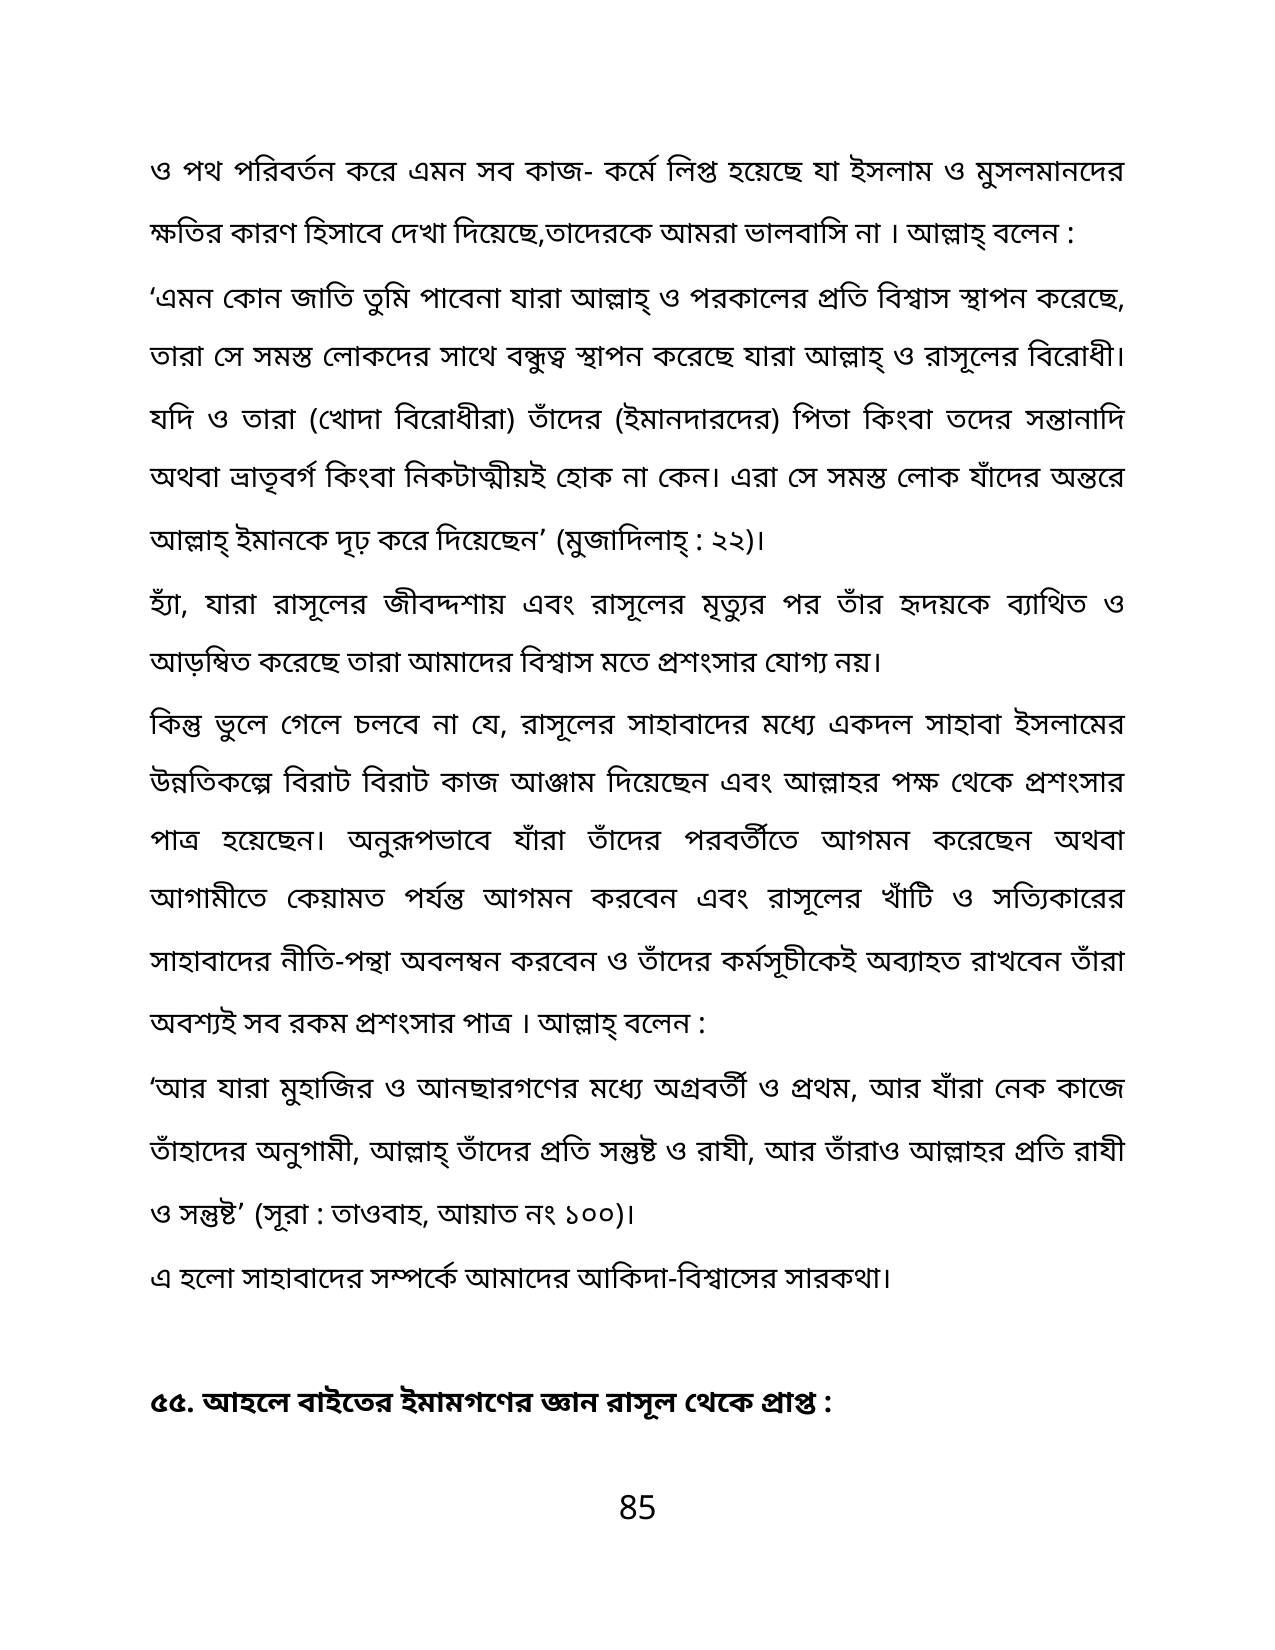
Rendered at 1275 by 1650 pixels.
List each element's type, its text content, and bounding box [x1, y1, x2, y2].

text হ্যাঁ, যারা রাসূলের জীবদ্দশায় এবং রাসূলের মৃত্যুর পর তাঁর হৃদয়কে ব্যাথিত ও আড়ম্বিত করেছে তারা আমাদের বিশ্বাস মতে প্রশংসার যোগ্য নয়। [150, 583, 1125, 684]
text কিন্তু ভুলে গেলে চলবে না যে, রাসূলের সাহাবাদের মধ্যে একদল সাহাবা ইসলামের উন্নতিকল্পে বিরাট বিরাট কাজ আঞ্জাম দিয়েছেন এবং আল্লাহর পক্ষ থেকে প্রশংসার পাত্র হয়েছেন। অনুরূপভাবে যাঁরা তাঁদের পরবর্তীতে আগমন করেছেন অথবা আগামীতে কেয়ামত পর্যন্ত আগমন করবেন এবং রাসূলের খাঁটি ও সত্যিকারের সাহাবাদের নীতি-পন্থা অবলম্বন করবেন ও তাঁদের কর্মসূচীকেই অব্যাহত রাখবেন তাঁরা অবশ্যই সব রকম প্রশংসার পাত্র । আল্লাহ্ বলেন : [150, 703, 1125, 1046]
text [150, 150, 1125, 256]
text এ হলো সাহাবাদের সম্পর্কে আমাদের আকিদা-বিশ্বাসের সারকথা। [150, 1257, 1125, 1300]
text ‘আর যারা মুহাজির ও আনছারগণের মধ্যে অগ্রবর্তী ও প্রথম, আর যাঁরা নেক কাজে তাঁহাদের অনুগামী, আল্লাহ্ তাঁদের প্রতি সন্তুষ্ট ও রাযী, আর তাঁরাও আল্লাহর প্রতি রাযী ও সন্তুষ্ট’ (সূরা : তাওবাহ, আয়াত নং ১০০)। [150, 1067, 1125, 1236]
text ‘এমন কোন জাতি তুমি পাবেনা যারা আল্লাহ্ ও পরকালের প্রতি বিশ্বাস স্থাপন করেছে, তারা সে সমস্ত লোকদের সাথে বন্ধুত্ব স্থাপন করেছে যারা আল্লাহ্ ও রাসূলের বিরোধী। যদি ও তারা (খোদা বিরোধীরা) তাঁদের (ইমানদারদের) পিতা কিংবা তদের সন্তানাদি অথবা ভ্রাতৃবর্গ কিংবা নিকটাত্মীয়ই হোক না কেন। এরা সে সমস্ত লোক যাঁদের অন্তরে আল্লাহ্ ইমানকে দৃঢ় করে দিয়েছেন’ (মুজাদিলাহ্ : ২২)। [150, 277, 1125, 562]
text ৫৫. আহলে বাইতের ইমামগণের জ্ঞান রাসূল থেকে প্রাপ্ত : [150, 1381, 1125, 1424]
